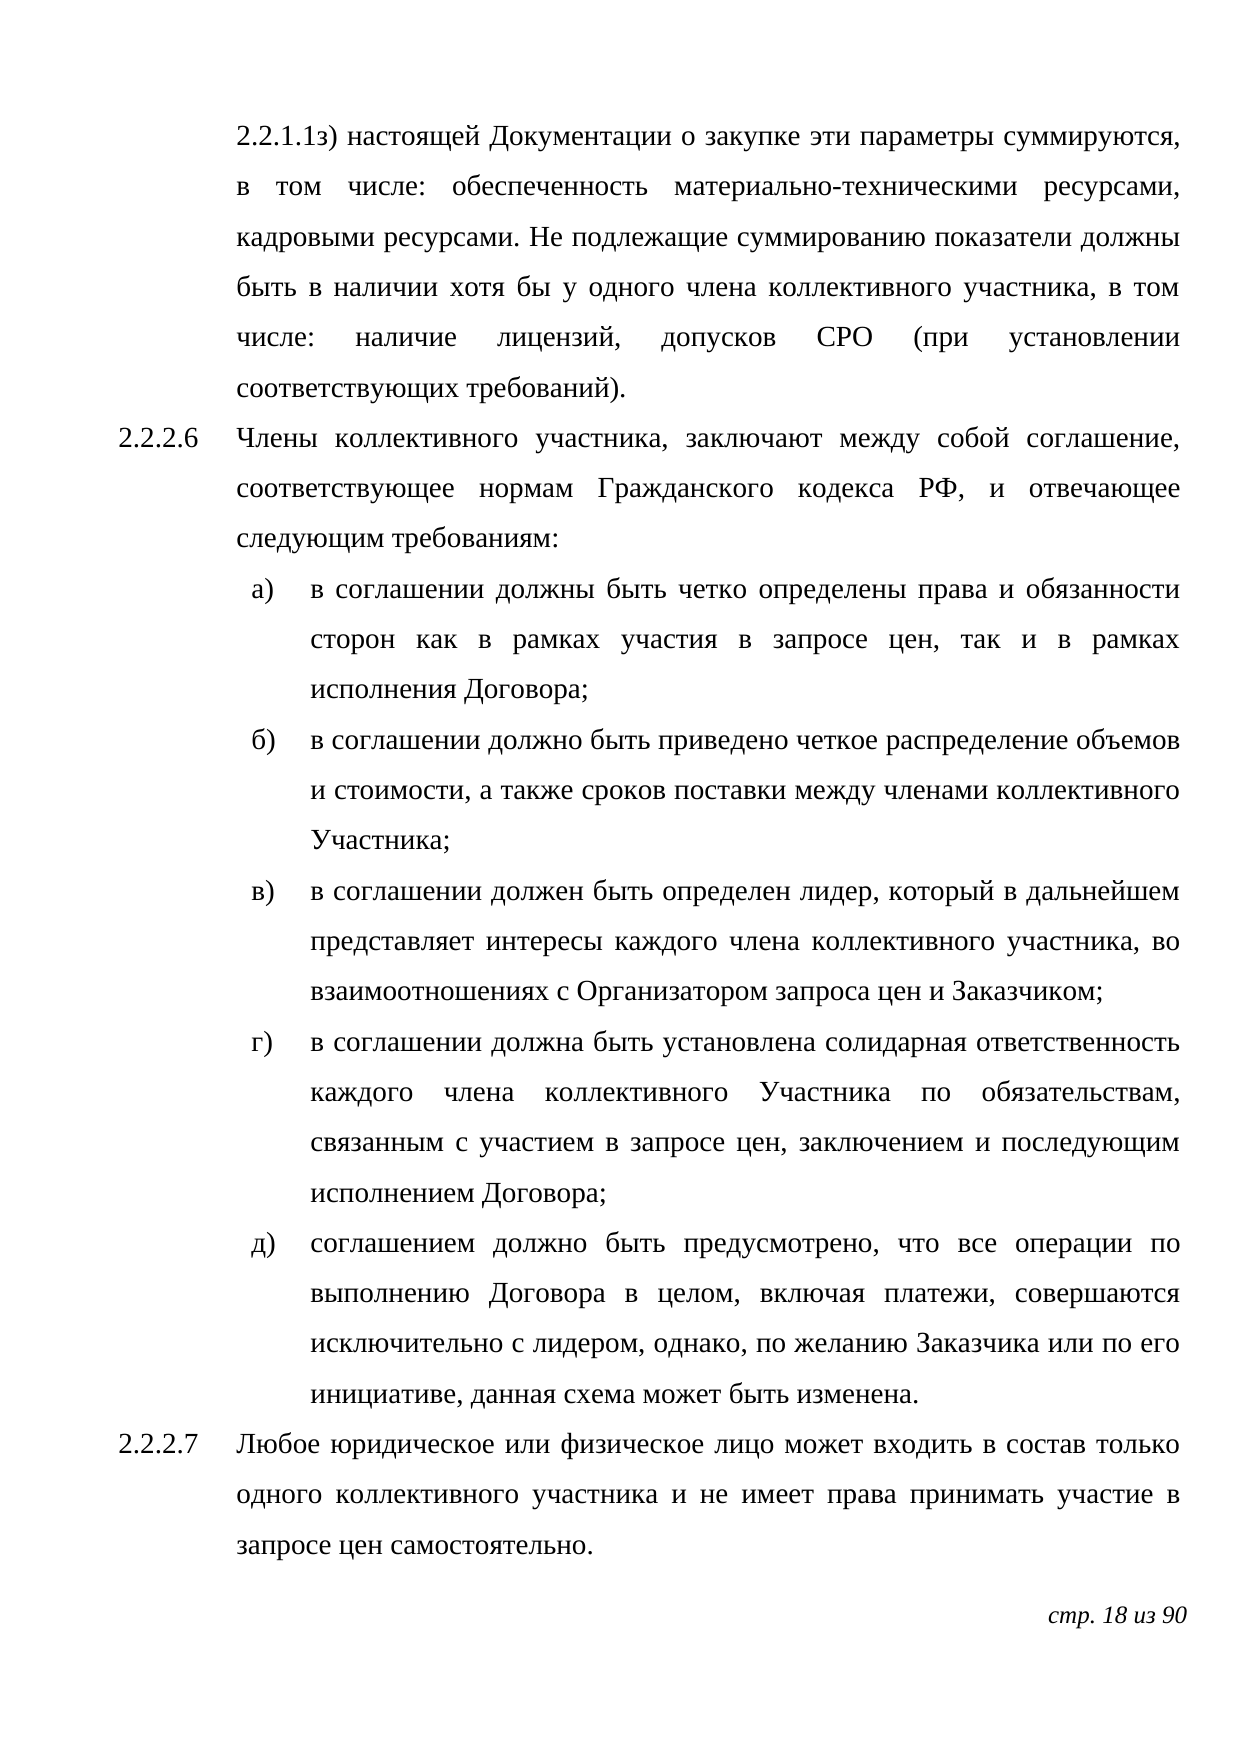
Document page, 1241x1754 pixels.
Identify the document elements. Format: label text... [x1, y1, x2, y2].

text в соглашении должна быть установлена солидарная ответственность каждого члена коллективного Участника по обязательствам, связанным с участием в запросе цен, заключением и последующим исполнением Договора; [251, 1024, 1181, 1208]
text Любое юридическое или физическое лицо может входить в состав только одного коллективного участника и не имеет права принимать участие в запросе цен самостоятельно. [118, 1426, 1181, 1560]
text соглашением должно быть предусмотрено, что все операции по выполнению Договора в целом, включая платежи, совершаются исключительно с лидером, однако, по желанию Заказчика или по его инициативе, данная схема может быть изменена. [251, 1225, 1181, 1409]
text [118, 118, 1181, 403]
text в соглашении должны быть четко определены права и обязанности сторон как в рамках участия в запросе цен, так и в рамках исполнения Договора; [251, 571, 1181, 705]
text в соглашении должно быть приведено четкое распределение объемов и стоимости, а также сроков поставки между членами коллективного Участника; [251, 722, 1181, 856]
text Члены коллективного участника, заключают между собой соглашение, соответствующее нормам Гражданского кодекса РФ, и отвечающее следующим требованиям: [118, 420, 1181, 554]
text в соглашении должен быть определен лидер, который в дальнейшем представляет интересы каждого члена коллективного участника, во взаимоотношениях с Организатором запроса цен и Заказчиком; [251, 873, 1181, 1007]
